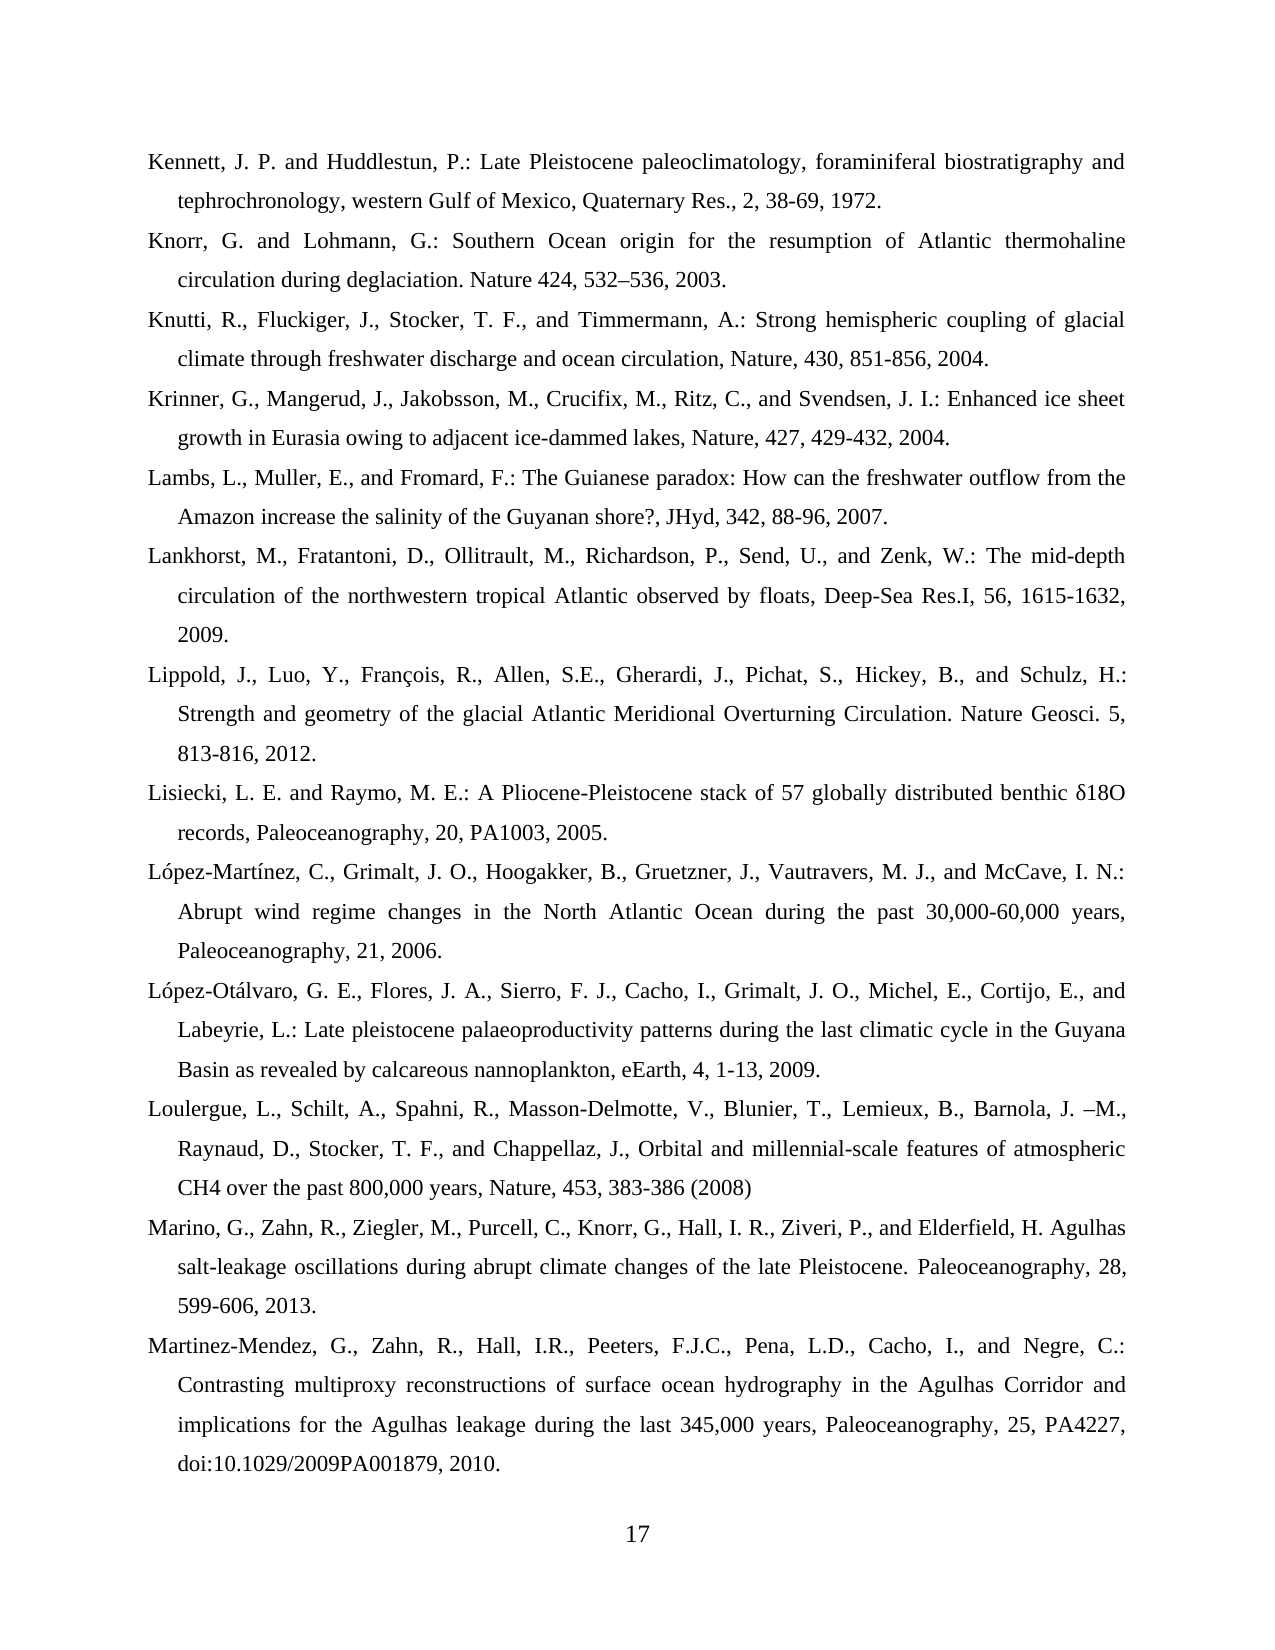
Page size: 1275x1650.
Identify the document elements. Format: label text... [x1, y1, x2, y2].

text Knutti, R., Fluckiger, J., Stocker, T. F., and Timmermann, A.: Strong hemispheric coupling of glacial climate through freshwater discharge and ocean circulation, Nature, 430, 851-856, 2004. [148, 306, 1127, 371]
text Lambs, L., Muller, E., and Fromard, F.: The Guianese paradox: How can the freshwater outflow from the Amazon increase the salinity of the Guyanan shore?, JHyd, 342, 88-96, 2007. [148, 463, 1127, 529]
text Marino, G., Zahn, R., Ziegler, M., Purcell, C., Knorr, G., Hall, I. R., Ziveri, P., and Elderfield, H. Agulhas salt-leakage oscillations during abrupt climate changes of the late Pleistocene. Paleoceanography, 28, 599-606, 2013. [148, 1214, 1127, 1319]
text Lisiecki, L. E. and Raymo, M. E.: A Pliocene-Pleistocene stack of 57 globally distributed benthic δ18O records, Paleoceanography, 20, PA1003, 2005. [148, 779, 1127, 845]
text López-Martínez, C., Grimalt, J. O., Hoogakker, B., Gruetzner, J., Vautravers, M. J., and McCave, I. N.: Abrupt wind regime changes in the North Atlantic Ocean during the past 30,000-60,000 years, Paleoceanography, 21, 2006. [148, 858, 1127, 964]
text Lankhorst, M., Fratantoni, D., Ollitrault, M., Richardson, P., Send, U., and Zenk, W.: The mid-depth circulation of the northwestern tropical Atlantic observed by floats, Deep-Sea Res.I, 56, 1615-1632, 2009. [148, 542, 1127, 648]
text Knorr, G. and Lohmann, G.: Southern Ocean origin for the resumption of Atlantic thermohaline circulation during deglaciation. Nature 424, 532–536, 2003. [148, 227, 1127, 292]
text Loulergue, L., Schilt, A., Spahni, R., Masson-Delmotte, V., Blunier, T., Lemieux, B., Barnola, J. –M., Raynaud, D., Stocker, T. F., and Chappellaz, J., Orbital and millennial-scale features of atmospheric CH4 over the past 800,000 years, Nature, 453, 383-386 (2008) [148, 1095, 1127, 1201]
text Kennett, J. P. and Huddlestun, P.: Late Pleistocene paleoclimatology, foraminiferal biostratigraphy and tephrochronology, western Gulf of Mexico, Quaternary Res., 2, 38-69, 1972. [148, 148, 1127, 213]
text Lippold, J., Luo, Y., François, R., Allen, S.E., Gherardi, J., Pichat, S., Hickey, B., and Schulz, H.: Strength and geometry of the glacial Atlantic Meridional Overturning Circulation. Nature Geosci. 5, 813-816, 2012. [148, 661, 1127, 766]
text Krinner, G., Mangerud, J., Jakobsson, M., Crucifix, M., Ritz, C., and Svendsen, J. I.: Enhanced ice sheet growth in Eurasia owing to adjacent ice-dammed lakes, Nature, 427, 429-432, 2004. [148, 384, 1127, 450]
text López-Otálvaro, G. E., Flores, J. A., Sierro, F. J., Cacho, I., Grimalt, J. O., Michel, E., Cortijo, E., and Labeyrie, L.: Late pleistocene palaeoproductivity patterns during the last climatic cycle in the Guyana Basin as revealed by calcareous nannoplankton, eEarth, 4, 1-13, 2009. [148, 977, 1127, 1082]
text Martinez-Mendez, G., Zahn, R., Hall, I.R., Peeters, F.J.C., Pena, L.D., Cacho, I., and Negre, C.: Contrasting multiproxy reconstructions of surface ocean hydrography in the Agulhas Corridor and implications for the Agulhas leakage during the last 345,000 years, Paleoceanography, 25, PA4227, doi:10.1029/2009PA001879, 2010. [148, 1332, 1127, 1477]
